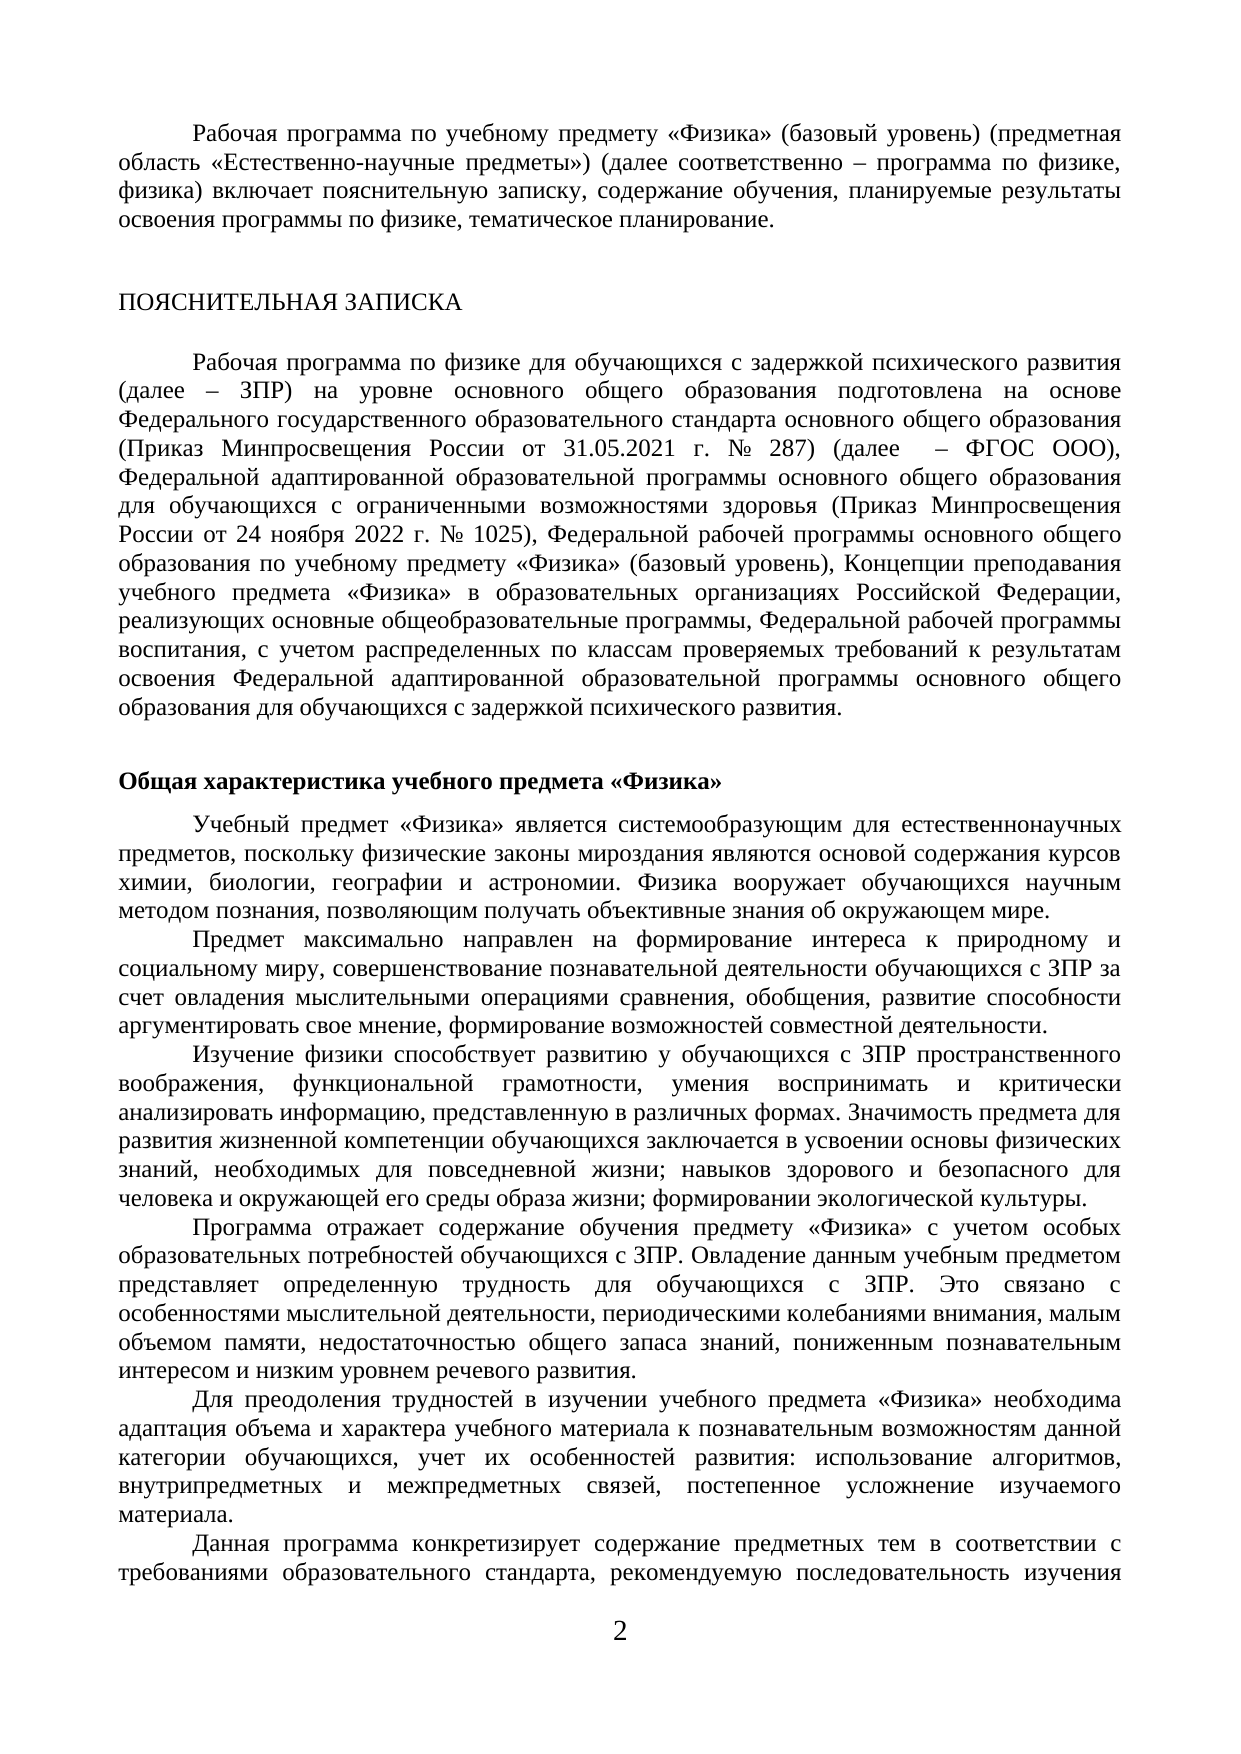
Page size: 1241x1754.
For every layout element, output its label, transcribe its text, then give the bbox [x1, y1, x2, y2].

text Предмет максимально направлен на формирование интереса к природному и социальному миру, совершенствование познавательной деятельности обучающихся с ЗПР за счет овладения мыслительными операциями сравнения, обобщения, развитие способности аргументировать свое мнение, формирование возможностей совместной деятельности. [118, 924, 1122, 1039]
text Изучение физики способствует развитию у обучающихся с ЗПР пространственного воображения, функциональной грамотности, умения воспринимать и критически анализировать информацию, представленную в различных формах. Значимость предмета для развития жизненной компетенции обучающихся заключается в усвоении основы физических знаний, необходимых для повседневной жизни; навыков здорового и безопасного для человека и окружающей его среды образа жизни; формировании экологической культуры. [118, 1039, 1122, 1212]
subtitle ПОЯСНИТЕЛЬНАЯ ЗАПИСКА [118, 287, 1122, 316]
text Для преодоления трудностей в изучении учебного предмета «Физика» необходима адаптация объема и характера учебного материала к познавательным возможностям данной категории обучающихся, учет их особенностей развития: использование алгоритмов, внутрипредметных и межпредметных связей, постепенное усложнение изучаемого материала. [118, 1384, 1122, 1528]
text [118, 1528, 1122, 1586]
text Учебный предмет «Физика» является системообразующим для естественнонаучных предметов, поскольку физические законы мироздания являются основой содержания курсов химии, биологии, географии и астрономии. Физика вооружает обучающихся научным методом познания, позволяющим получать объективные знания об окружающем мире. [118, 809, 1122, 924]
subtitle Общая характеристика учебного предмета «Физика» [118, 766, 1122, 794]
text Рабочая программа по учебному предмету «Физика» (базовый уровень) (предметная область «Естественно-научные предметы») (далее соответственно – программа по физике, физика) включает пояснительную записку, содержание обучения, планируемые результаты освоения программы по физике, тематическое планирование. [118, 118, 1122, 233]
text Программа отражает содержание обучения предмету «Физика» с учетом особых образовательных потребностей обучающихся с ЗПР. Овладение данным учебным предметом представляет определенную трудность для обучающихся с ЗПР. Это связано с особенностями мыслительной деятельности, периодическими колебаниями внимания, малым объемом памяти, недостаточностью общего запаса знаний, пониженным познавательным интересом и низким уровнем речевого развития. [118, 1212, 1122, 1384]
text Рабочая программа по физике для обучающихся с задержкой психического развития (далее – ЗПР) на уровне основного общего образования подготовлена на основе Федерального государственного образовательного стандарта основного общего образования (Приказ Минпросвещения России от 31.05.2021 г. № 287) (далее – ФГОС ООО), Федеральной адаптированной образовательной программы основного общего образования для обучающихся с ограниченными возможностями здоровья (Приказ Минпросвещения России от 24 ноября 2022 г. № 1025), Федеральной рабочей программы основного общего образования по учебному предмету «Физика» (базовый уровень), Концепции преподавания учебного предмета «Физика» в образовательных организациях Российской Федерации, реализующих основные общеобразовательные программы, Федеральной рабочей программы воспитания, с учетом распределенных по классам проверяемых требований к результатам освоения Федеральной адаптированной образовательной программы основного общего образования для обучающихся с задержкой психического развития. [118, 347, 1122, 720]
